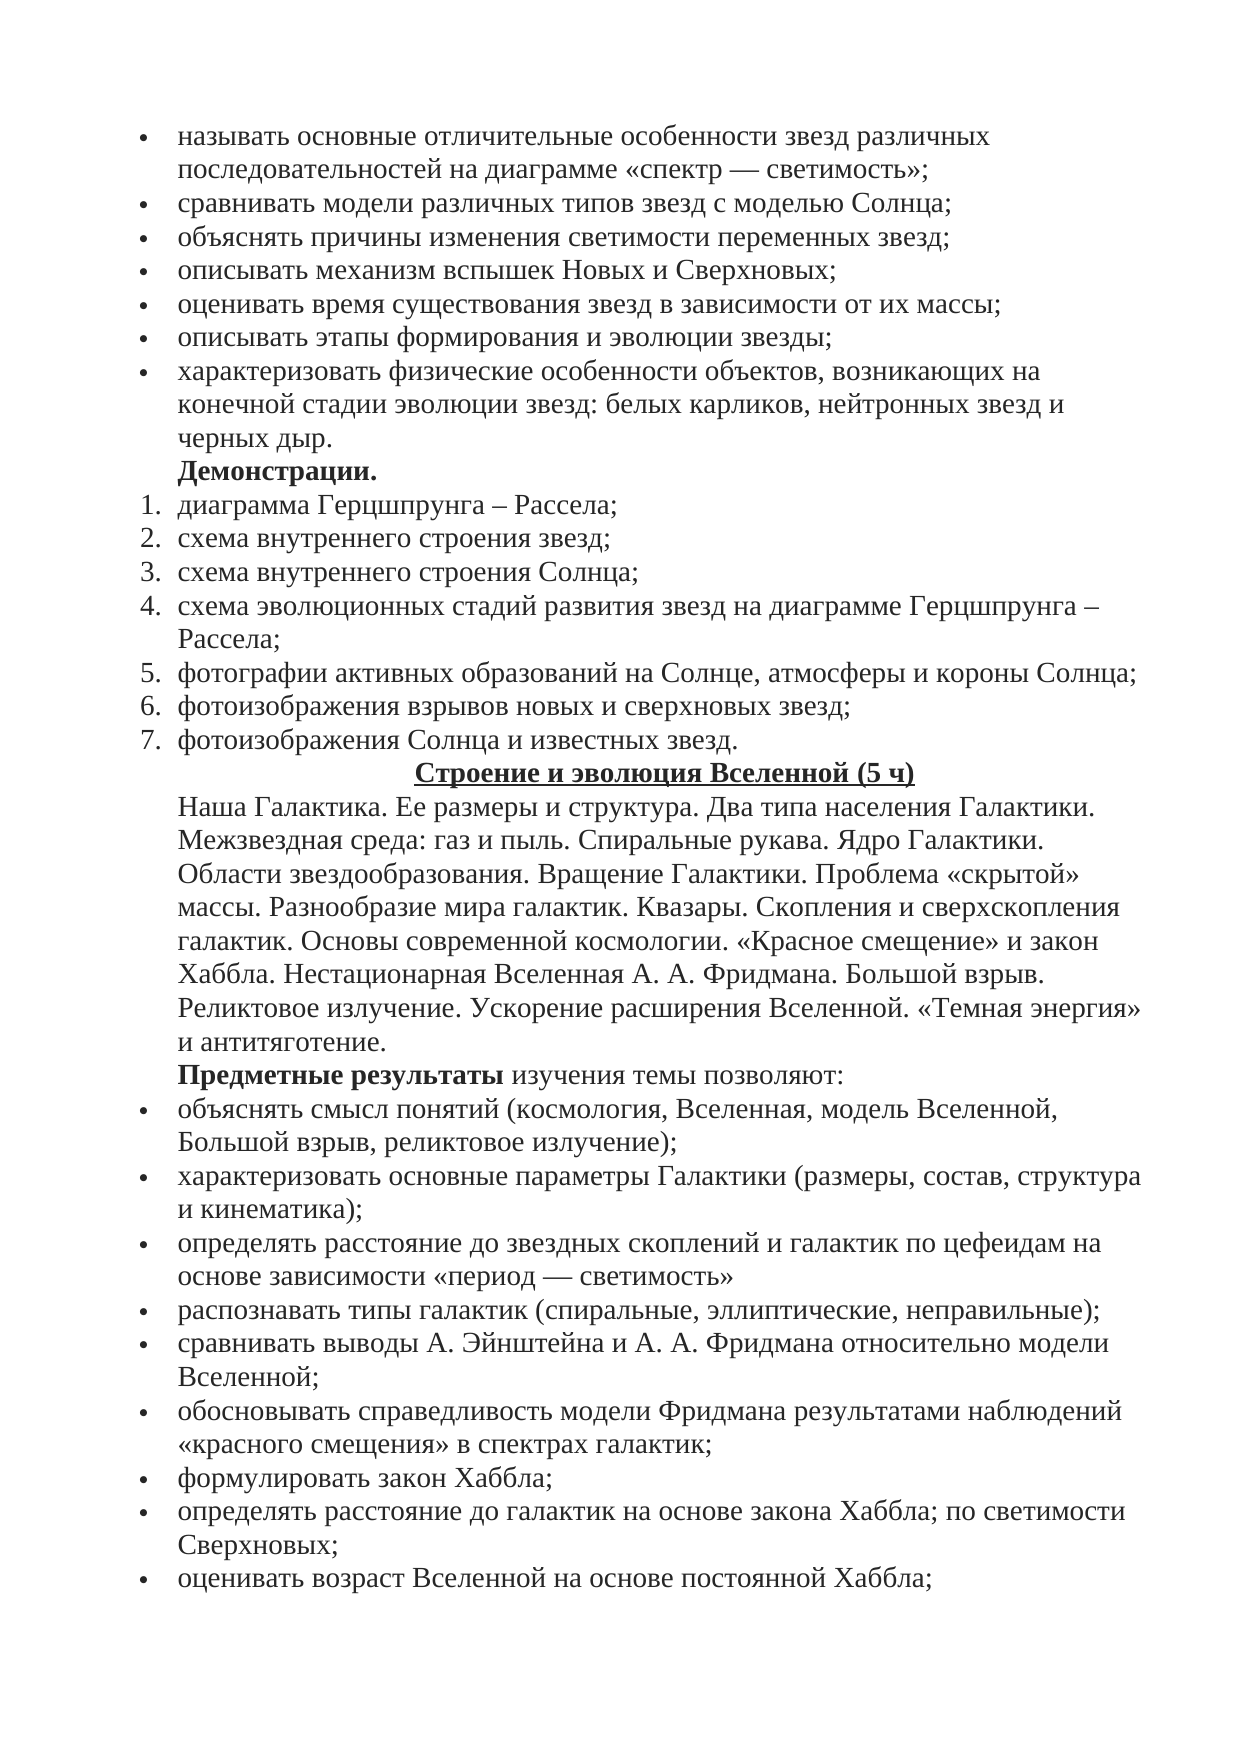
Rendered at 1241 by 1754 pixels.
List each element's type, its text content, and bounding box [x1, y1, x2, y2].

list определять расстояние до галактик на основе закона Хаббла; по светимости Сверхновых; [140, 1493, 1152, 1560]
list схема внутреннего строения звезд; [140, 521, 1152, 554]
text Предметные результаты изучения темы позволяют: [177, 1057, 1152, 1091]
list формулировать закон Хаббла; [140, 1460, 1152, 1493]
list описывать механизм вспышек Новых и Сверхновых; [140, 252, 1152, 286]
text Демонстрации. [177, 453, 1152, 487]
list описывать этапы формирования и эволюции звезды; [140, 319, 1152, 353]
list фотоизображения Солнца и известных звезд. [140, 722, 1152, 755]
list схема внутреннего строения Солнца; [140, 554, 1152, 588]
text Наша Галактика. Ее размеры и структура. Два типа населения Галактики. Межзвездная среда: газ и пыль. Спиральные рукава. Ядро Галактики. Области звездообразования. Вращение Галактики. Проблема «скрытой» массы. Разнообразие мира галактик. Квазары. Скопления и сверхскопления галактик. Основы современной космологии. «Красное смещение» и закон Хаббла. Нестационарная Вселенная А. А. Фридмана. Большой взрыв. Реликтовое излучение. Ускорение расширения Вселенной. «Темная энергия» и антитяготение. [177, 789, 1152, 1057]
list объяснять причины изменения светимости переменных звезд; [140, 219, 1152, 252]
list оценивать время существования звезд в зависимости от их массы; [140, 286, 1152, 319]
text Строение и эволюция Вселенной (5 ч) [177, 755, 1152, 789]
list диаграмма Герцшпрунга – Рассела; [140, 487, 1152, 521]
list характеризовать основные параметры Галактики (размеры, состав, структура и кинематика); [140, 1158, 1152, 1225]
list обосновывать справедливость модели Фридмана результатами наблюдений «красного смещения» в спектрах галактик; [140, 1393, 1152, 1460]
list сравнивать выводы А. Эйнштейна и А. А. Фридмана относительно модели Вселенной; [140, 1326, 1152, 1393]
list объяснять смысл понятий (космология, Вселенная, модель Вселенной, Большой взрыв, реликтовое излучение); [140, 1091, 1152, 1158]
list оценивать возраст Вселенной на основе постоянной Хаббла; [140, 1560, 1152, 1594]
list фотоизображения взрывов новых и сверхновых звезд; [140, 688, 1152, 722]
list сравнивать модели различных типов звезд с моделью Солнца; [140, 185, 1152, 219]
list характеризовать физические особенности объектов, возникающих на конечной стадии эволюции звезд: белых карликов, нейтронных звезд и черных дыр. [140, 353, 1152, 453]
list называть основные отличительные особенности звезд различных последовательностей на диаграмме «спектр — светимость»; [140, 118, 1152, 185]
list фотографии активных образований на Солнце, атмосферы и короны Солнца; [140, 655, 1152, 688]
list схема эволюционных стадий развития звезд на диаграмме Герцшпрунга – Рассела; [140, 588, 1152, 655]
list распознавать типы галактик (спиральные, эллиптические, неправильные); [140, 1292, 1152, 1326]
list определять расстояние до звездных скоплений и галактик по цефеидам на основе зависимости «период — светимость» [140, 1225, 1152, 1292]
